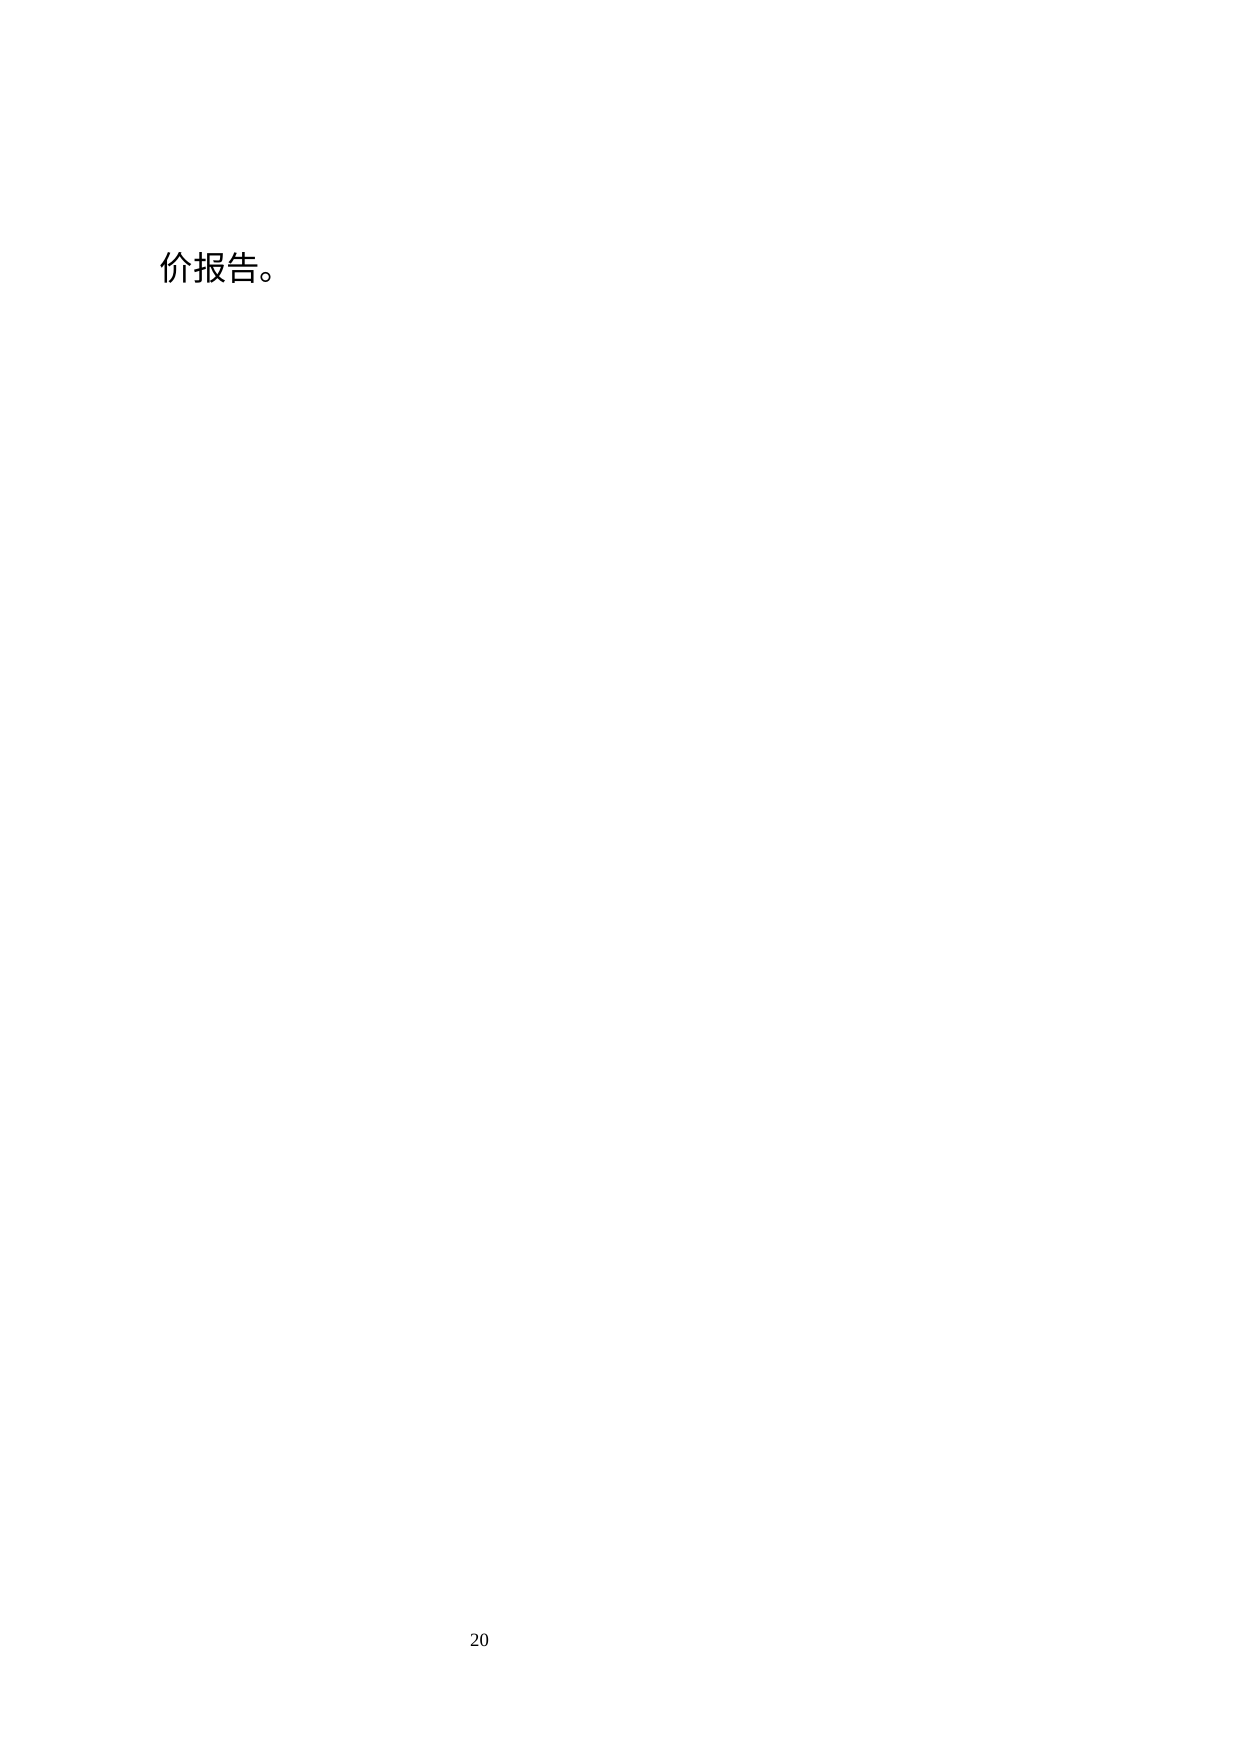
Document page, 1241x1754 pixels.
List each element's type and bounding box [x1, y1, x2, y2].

text [159, 233, 1081, 298]
